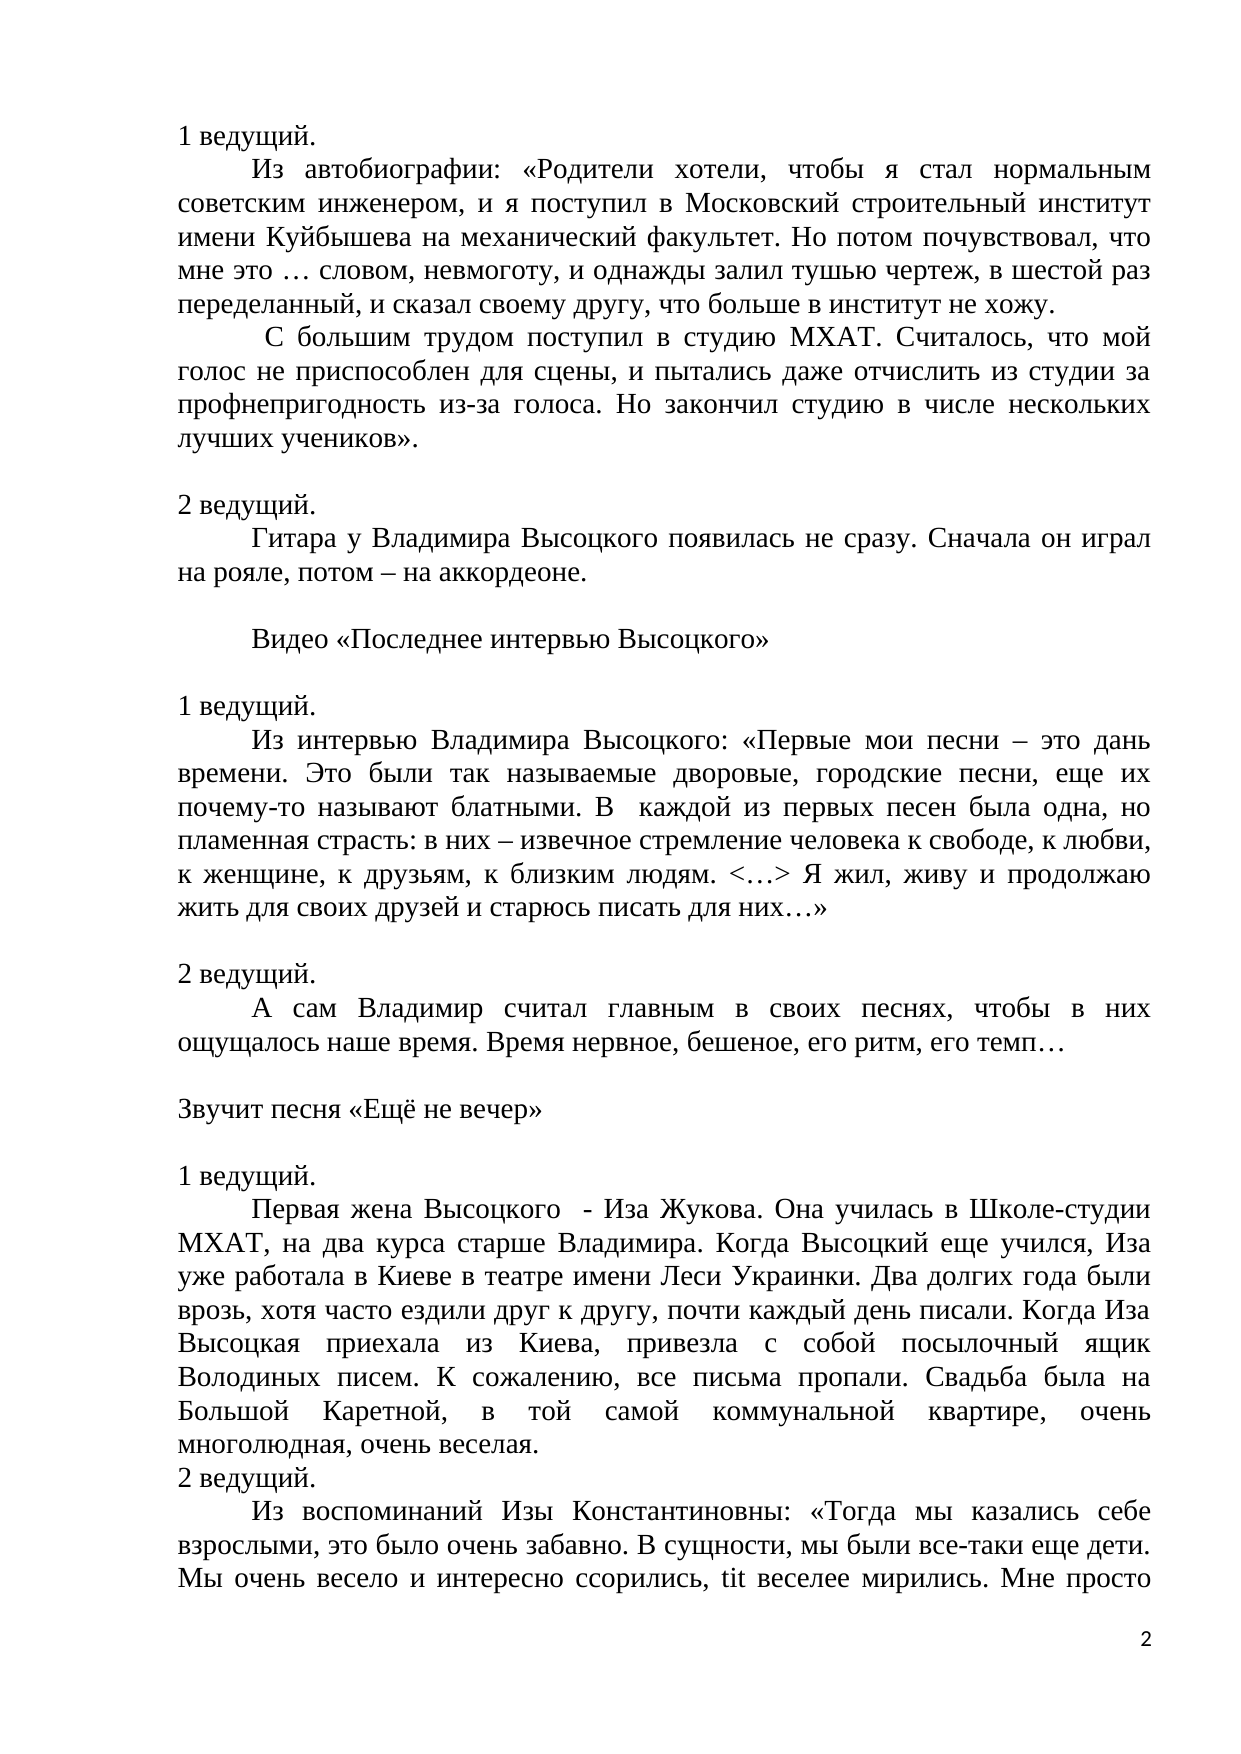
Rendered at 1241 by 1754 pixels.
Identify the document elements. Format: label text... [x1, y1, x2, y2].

text 1 ведущий. [177, 1158, 1152, 1191]
text 1 ведущий. [177, 688, 1152, 722]
text Из автобиографии: «Родители хотели, чтобы я стал нормальным советским инженером, и я поступил в Московский строительный институт имени Куйбышева на механический факультет. Но потом почувствовал, что мне это … словом, невмоготу, и однажды залил тушью чертеж, в шестой раз переделанный, и сказал своему другу, что больше в институт не хожу. [177, 152, 1152, 319]
text Первая жена Высоцкого - Иза Жукова. Она училась в Школе-студии МХАТ, на два курса старше Владимира. Когда Высоцкий еще учился, Иза уже работала в Киеве в театре имени Леси Украинки. Два долгих года были врозь, хотя часто ездили друг к другу, почти каждый день писали. Когда Иза Высоцкая приехала из Киева, привезла с собой посылочный ящик Володиных писем. К сожалению, все письма пропали. Свадьба была на Большой Каретной, в той самой коммунальной квартире, очень многолюдная, очень веселая. [177, 1191, 1152, 1460]
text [177, 1493, 1152, 1594]
text Гитара у Владимира Высоцкого появилась не сразу. Сначала он играл на рояле, потом – на аккордеоне. [177, 521, 1152, 588]
text 2 ведущий. [177, 487, 1152, 521]
text Видео «Последнее интервью Высоцкого» [177, 621, 1152, 655]
text 2 ведущий. [177, 957, 1152, 990]
text Звучит песня «Ещё не вечер» [177, 1091, 1152, 1124]
text 2 ведущий. [177, 1460, 1152, 1493]
text С большим трудом поступил в студию МХАТ. Считалось, что мой голос не приспособлен для сцены, и пытались даже отчислить из студии за профнепригодность из-за голоса. Но закончил студию в числе нескольких лучших учеников». [177, 319, 1152, 453]
text А сам Владимир считал главным в своих песнях, чтобы в них ощущалось наше время. Время нервное, бешеное, его ритм, его темп… [177, 990, 1152, 1057]
text 1 ведущий. [177, 118, 1152, 152]
text Из интервью Владимира Высоцкого: «Первые мои песни – это дань времени. Это были так называемые дворовые, городские песни, еще их почему-то называют блатными. В каждой из первых песен была одна, но пламенная страсть: в них – извечное стремление человека к свободе, к любви, к женщине, к друзьям, к близким людям. <…> Я жил, живу и продолжаю жить для своих друзей и старюсь писать для них…» [177, 722, 1152, 923]
